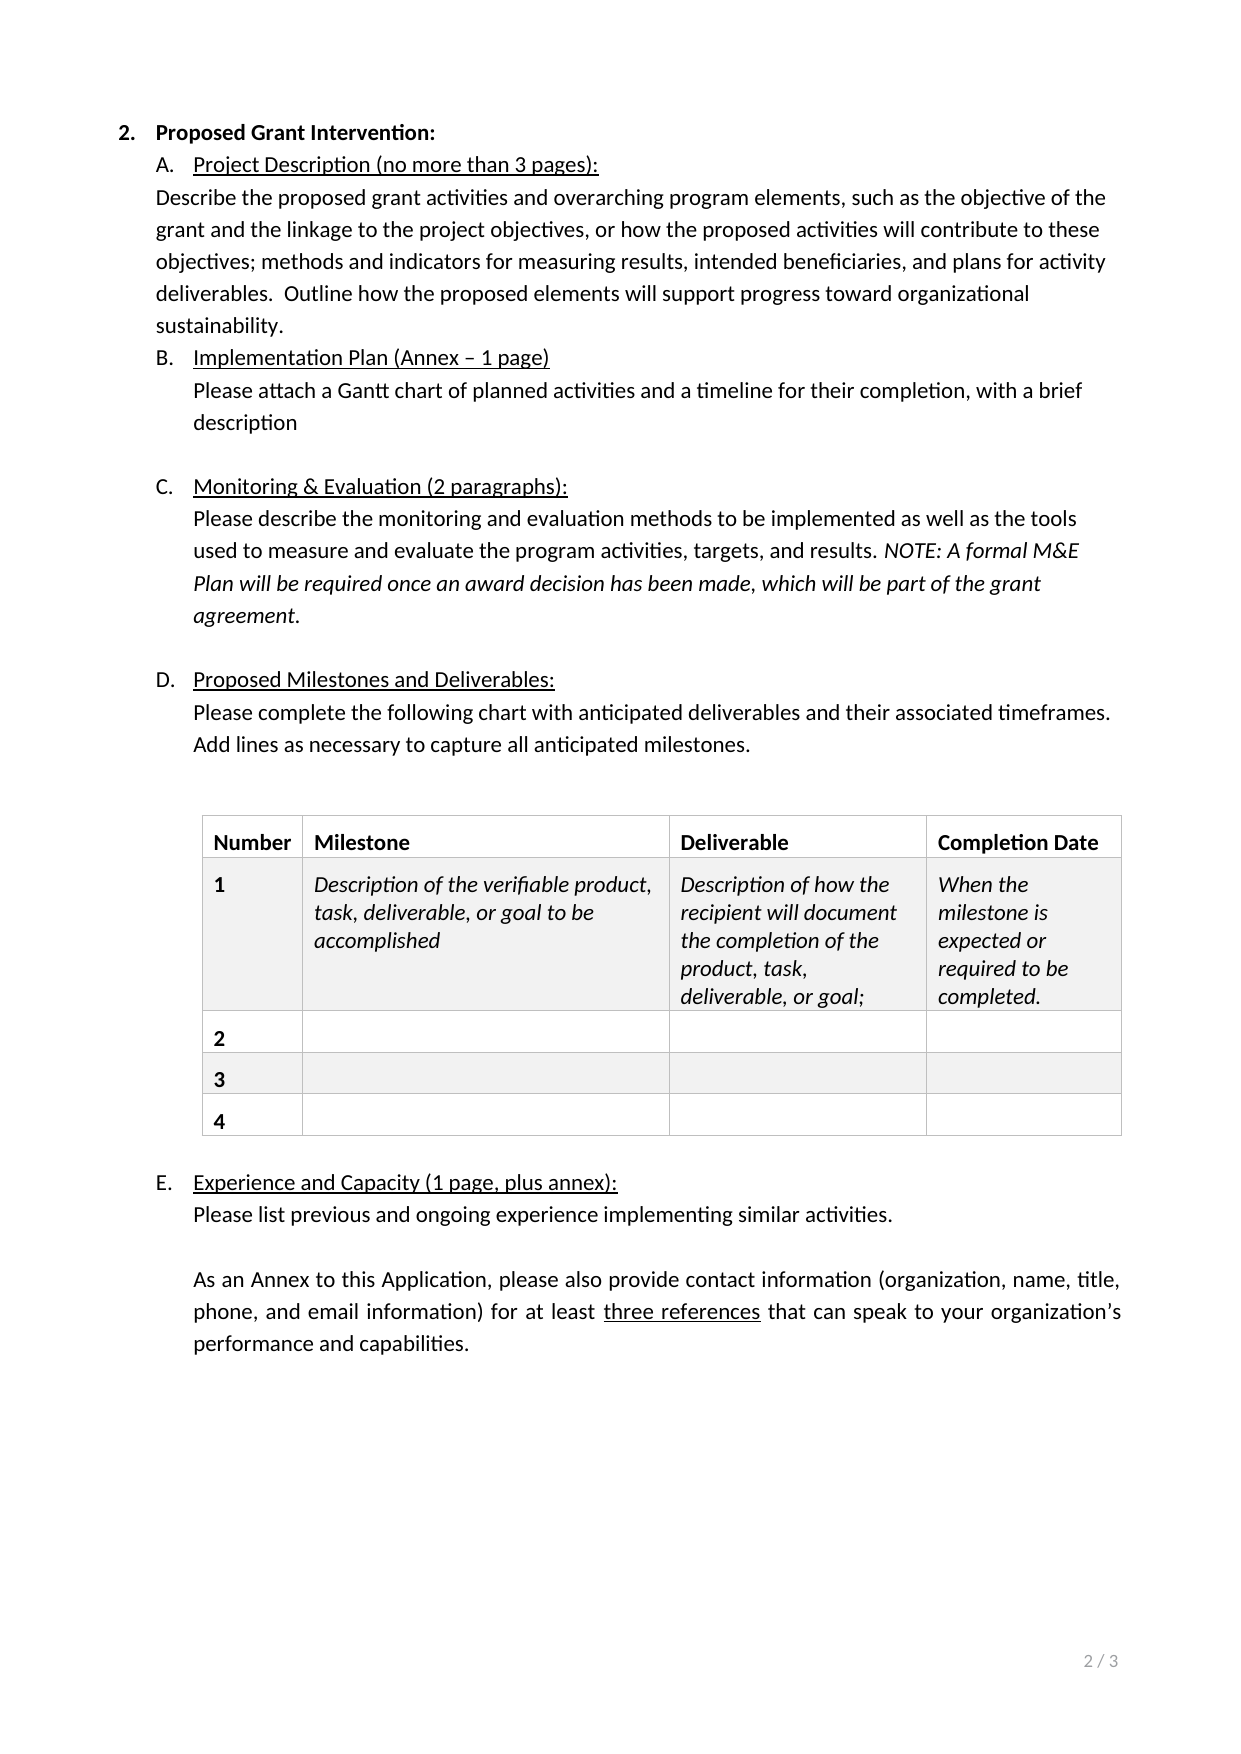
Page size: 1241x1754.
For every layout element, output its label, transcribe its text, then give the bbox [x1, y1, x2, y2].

table_cell [670, 1094, 926, 1135]
table_cell [303, 1053, 669, 1093]
table_cell 3 [203, 1053, 302, 1093]
table_header Number [203, 816, 302, 857]
list Implementation Plan (Annex – 1 page) [156, 343, 1122, 372]
table_cell [303, 1094, 669, 1135]
list Please list previous and ongoing experience implementing similar activities. [193, 1200, 1122, 1228]
list Please complete the following chart with anticipated deliverables and their associated timeframes. Add lines as necessary to capture all anticipated milestones. [193, 698, 1122, 758]
list Proposed Milestones and Deliverables: [156, 665, 1122, 693]
list Please describe the monitoring and evaluation methods to be implemented as well as the tools used to measure and evaluate the program activities, targets, and results. NOTE: A formal M&E Plan will be required once an award decision has been made, which will be part of the grant agreement. [193, 504, 1122, 629]
list Project Description (no more than 3 pages): [156, 150, 1122, 178]
list Please attach a Gantt chart of planned activities and a timeline for their completion, with a brief description [193, 376, 1122, 436]
list Monitoring & Evaluation (2 paragraphs): [156, 472, 1122, 500]
table_cell [927, 1053, 1121, 1093]
table_header Milestone [303, 816, 669, 857]
table_cell 2 [203, 1011, 302, 1052]
table_header Deliverable [670, 816, 926, 857]
table_header Completion Date [927, 816, 1121, 857]
list Proposed Grant Intervention: [118, 118, 1122, 146]
table_cell [927, 1094, 1121, 1135]
table_cell [303, 1011, 669, 1052]
table_cell Description of how the recipient will document the completion of the product, task, deliverable, or goal; [670, 858, 926, 1010]
table_cell When the milestone is expected or required to be completed. [927, 858, 1121, 1010]
list Experience and Capacity (1 page, plus annex): [156, 1168, 1122, 1196]
table_cell 1 [203, 858, 302, 1010]
list As an Annex to this Application, please also provide contact information (organization, name, title, phone, and email information) for at least three references that can speak to your organization’s performance and capabilities. [193, 1265, 1122, 1357]
table_cell 4 [203, 1094, 302, 1135]
table_cell [670, 1053, 926, 1093]
list Describe the proposed grant activities and overarching program elements, such as the objective of the grant and the linkage to the project objectives, or how the proposed activities will contribute to these objectives; methods and indicators for measuring results, intended beneficiaries, and plans for activity deliverables. Outline how the proposed elements will support progress toward organizational sustainability. [156, 183, 1122, 339]
table_cell [927, 1011, 1121, 1052]
table_cell Description of the verifiable product, task, deliverable, or goal to be accomplished [303, 858, 669, 1010]
table_cell [670, 1011, 926, 1052]
